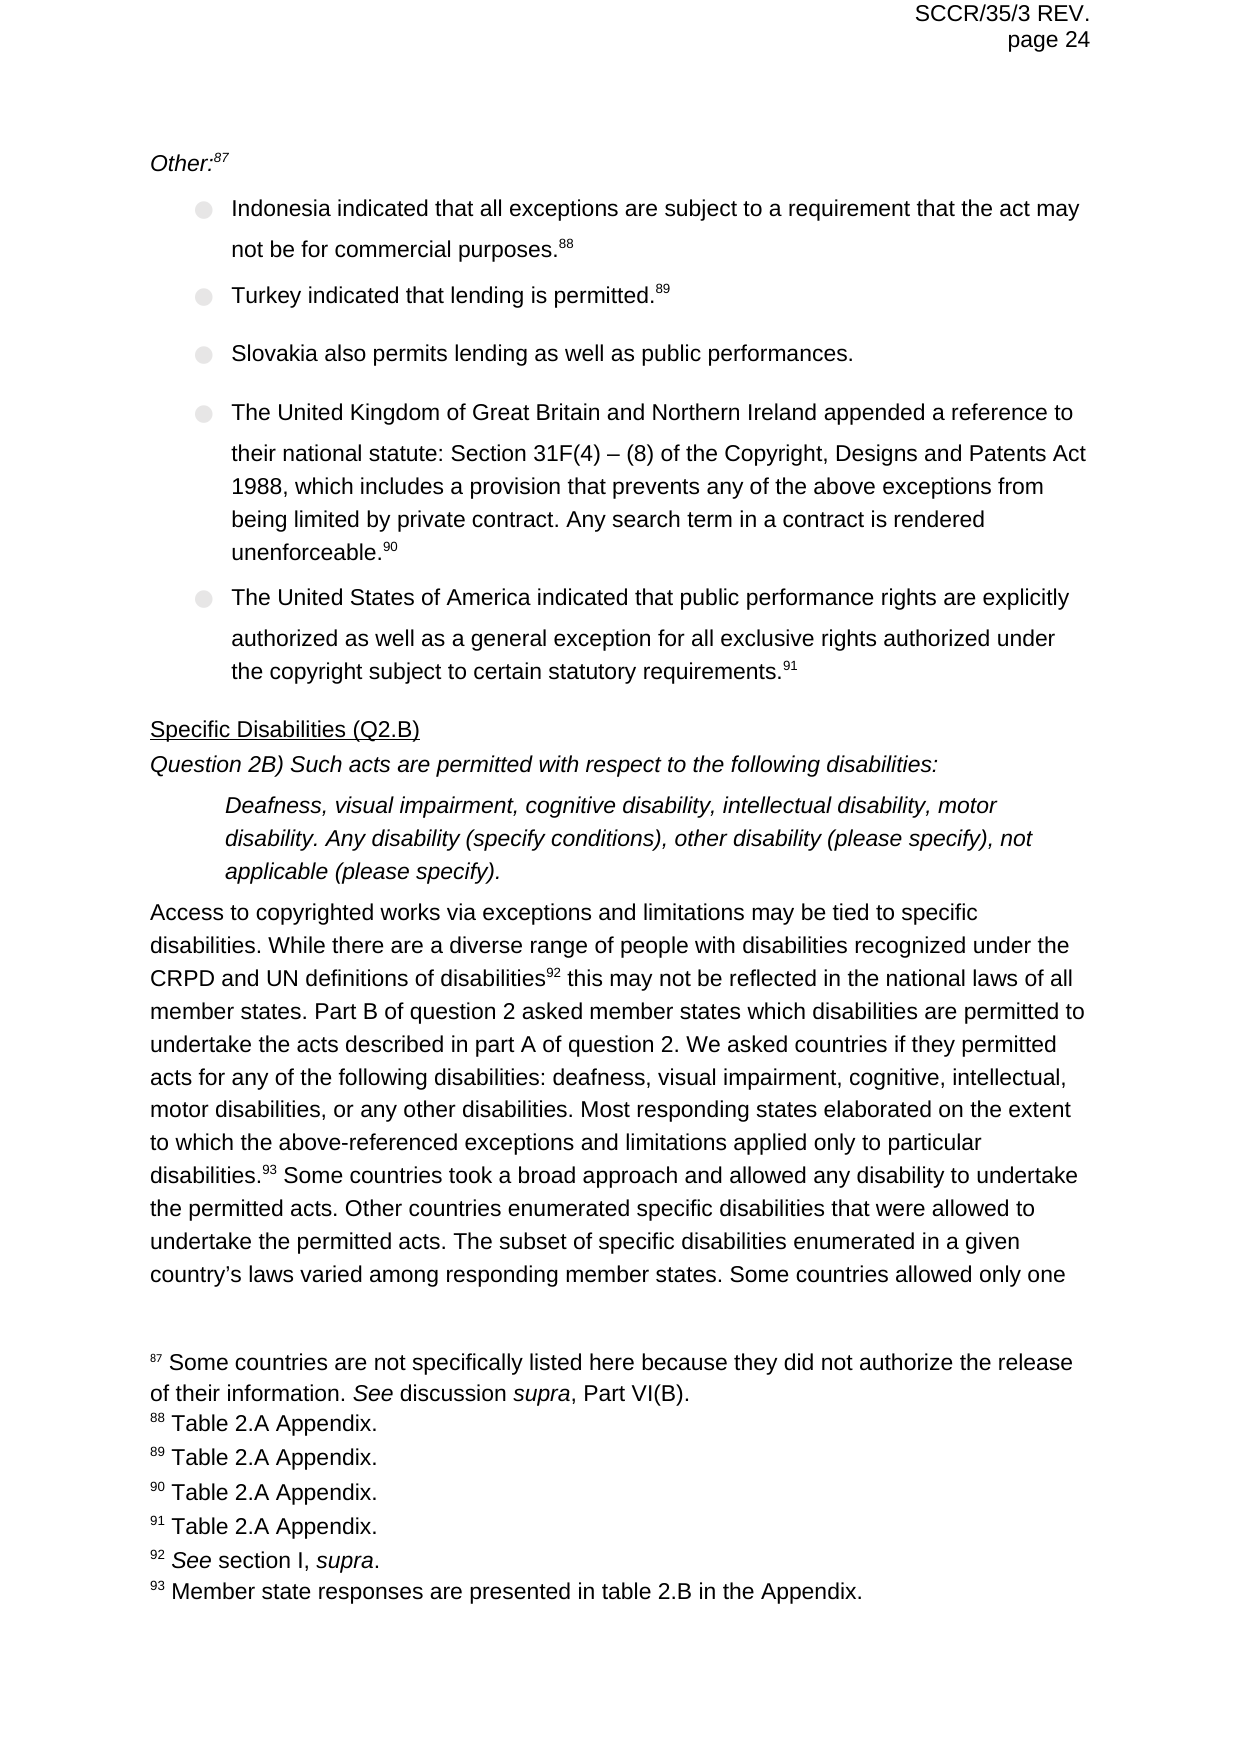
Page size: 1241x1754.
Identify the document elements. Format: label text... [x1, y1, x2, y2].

list The United Kingdom of Great Britain and Northern Ireland appended a reference to their national statute: Section 31F(4) – (8) of the Copyright, Designs and Patents Act 1988, which includes a provision that prevents any of the above exceptions from being limited by private contract. Any search term in a contract is rendered unenforceable. [194, 386, 1090, 565]
list Slovakia also permits lending as well as public performances. [194, 328, 1090, 375]
list Indonesia indicated that all exceptions are subject to a requirement that the act may not be for commercial purposes. [194, 183, 1090, 262]
subtitle Other: [150, 150, 1090, 176]
list Turkey indicated that lending is permitted. [194, 269, 1090, 316]
text Question 2B) Such acts are permitted with respect to the following disabilities: [150, 751, 1090, 777]
subtitle Specific Disabilities (Q2.B) [150, 716, 1090, 742]
list The United States of America indicated that public performance rights are explicitly authorized as well as a general exception for all exclusive rights authorized under the copyright subject to certain statutory requirements. [194, 572, 1090, 684]
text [150, 899, 1090, 1287]
text Deafness, visual impairment, cognitive disability, intellectual disability, motor disability. Any disability (specify conditions), other disability (please specify), not applicable (please specify). [225, 792, 1090, 884]
